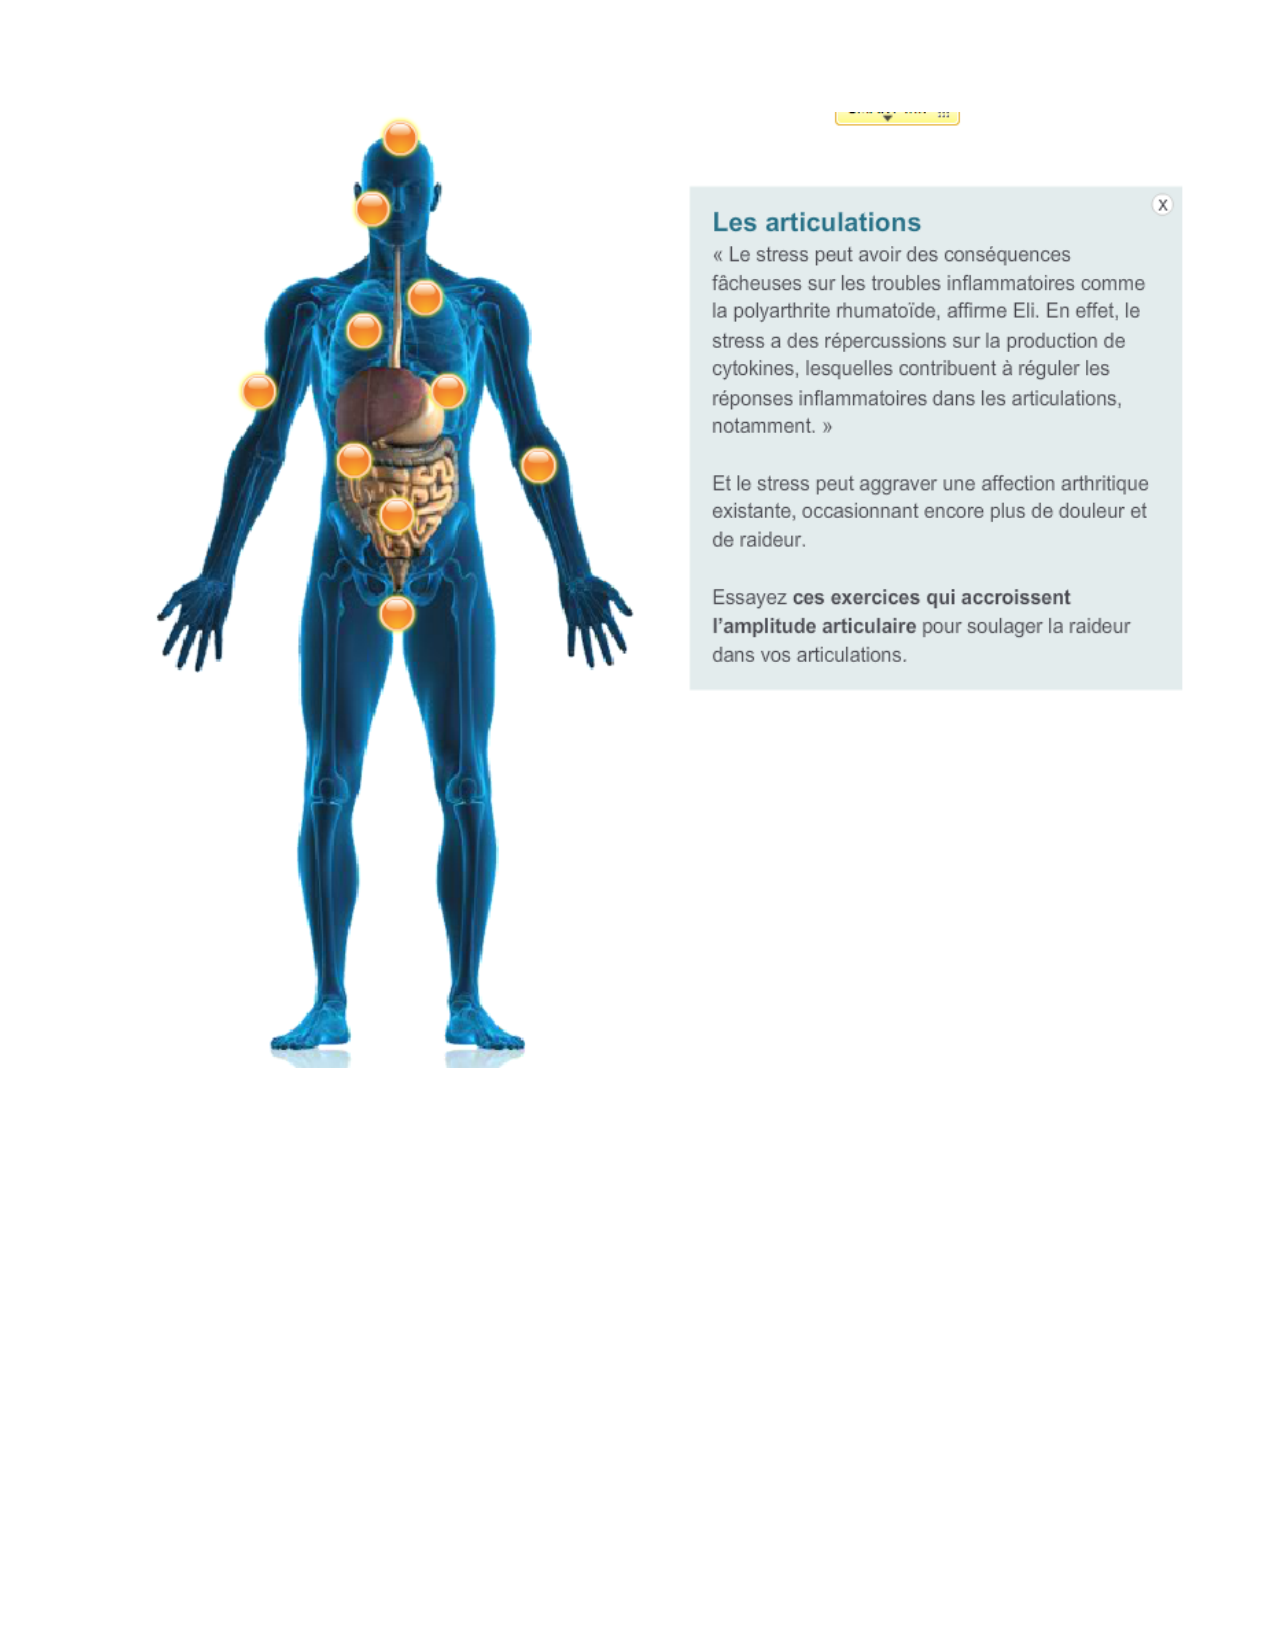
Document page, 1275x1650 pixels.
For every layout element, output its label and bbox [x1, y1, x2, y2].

picture [112, 112, 1214, 1068]
